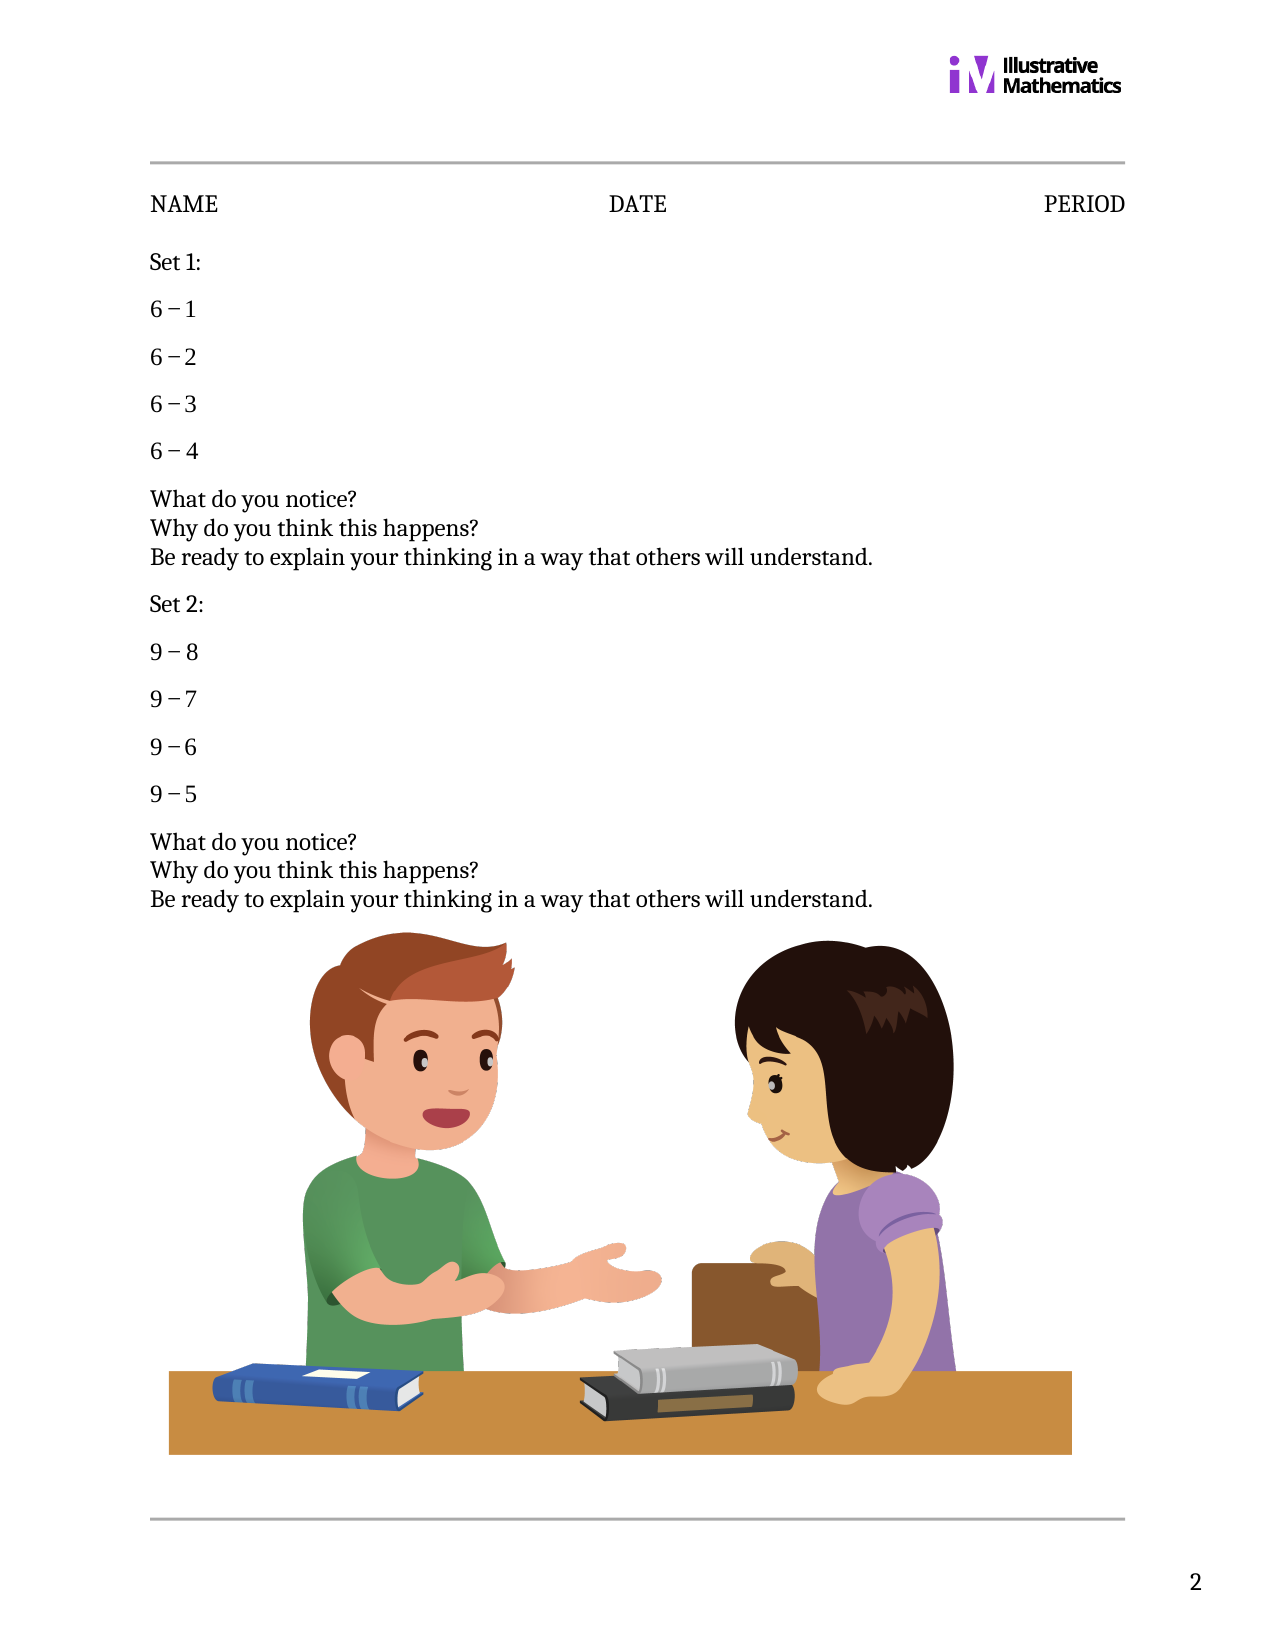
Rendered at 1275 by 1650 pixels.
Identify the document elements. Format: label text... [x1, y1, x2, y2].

picture [168, 932, 1072, 1455]
text Set 1: [150, 247, 1125, 276]
picture [949, 55, 1121, 93]
text What do you notice? Why do you think this happens? Be ready to explain your thinking in a way that others will understand. [150, 827, 1125, 914]
text What do you notice? Why do you think this happens? Be ready to explain your thinking in a way that others will understand. [150, 485, 1125, 571]
text Set 2: [150, 590, 1125, 619]
